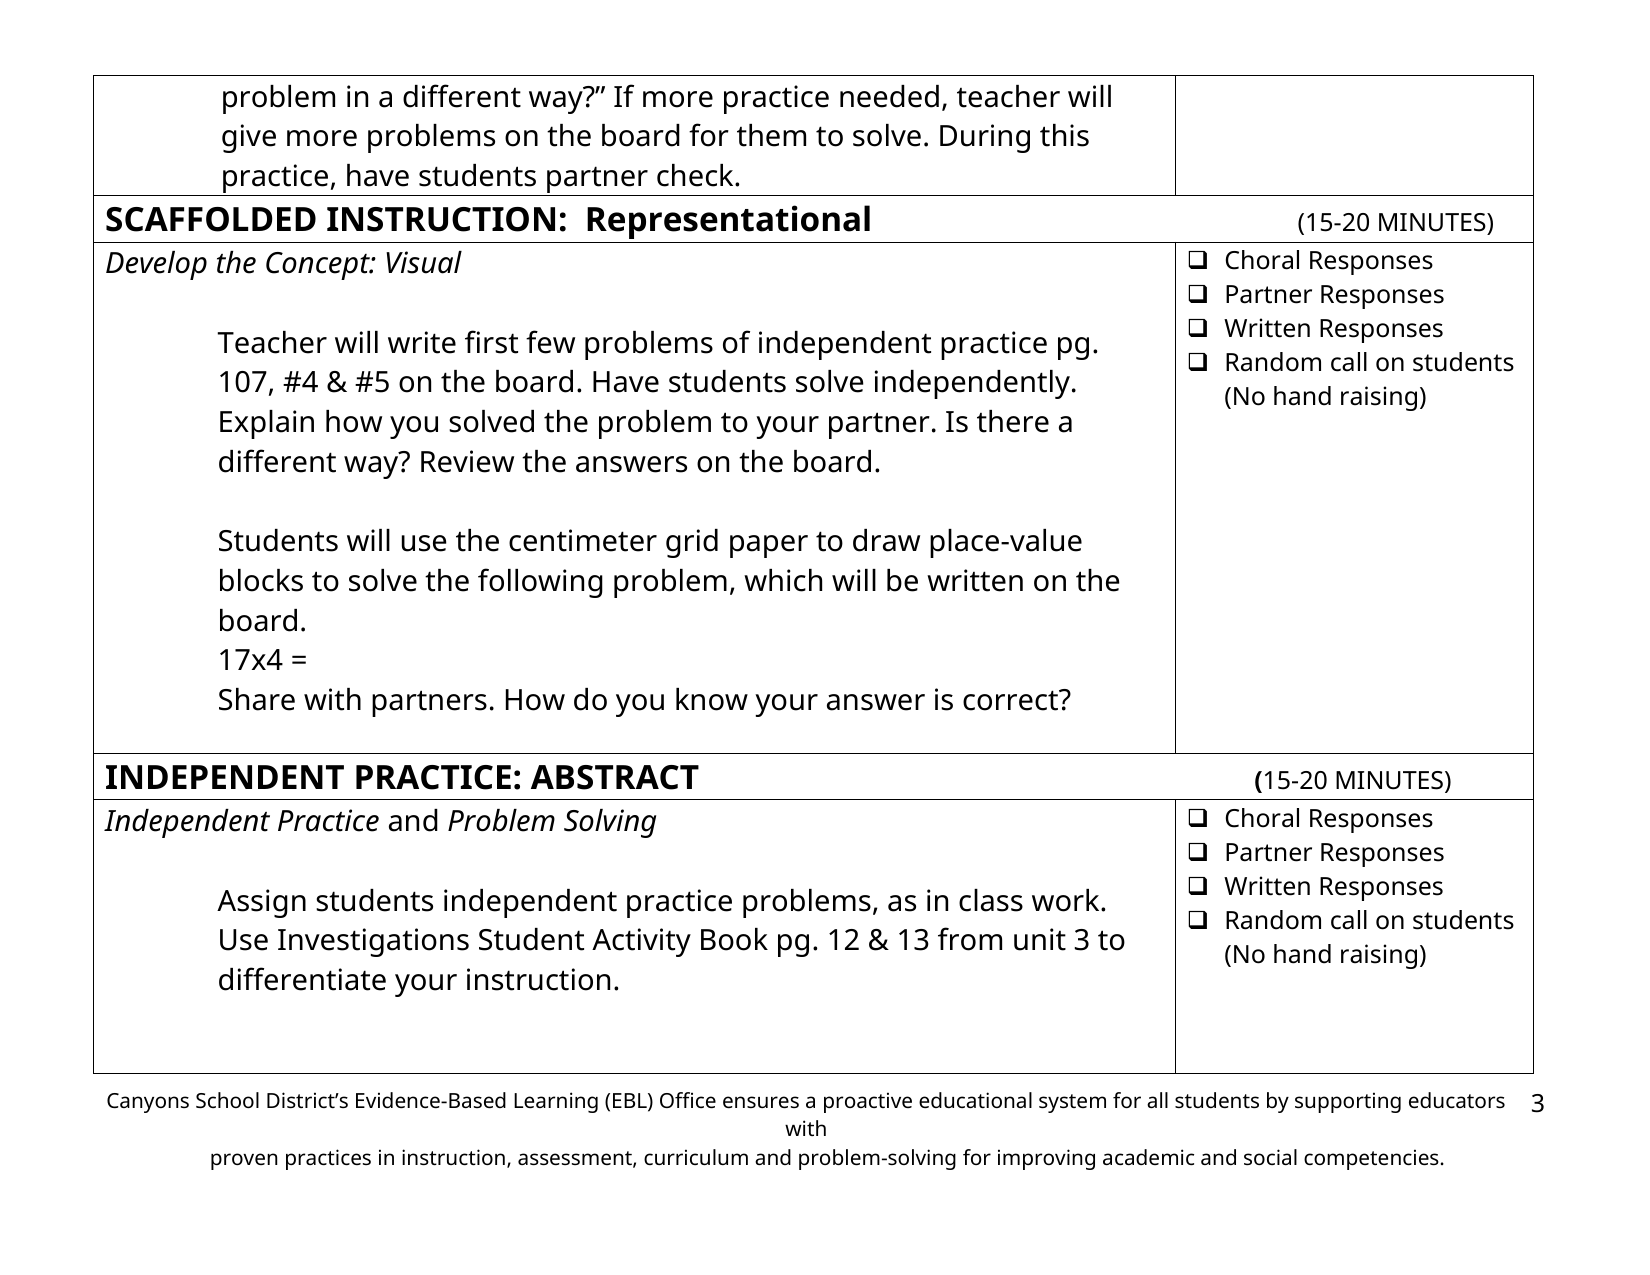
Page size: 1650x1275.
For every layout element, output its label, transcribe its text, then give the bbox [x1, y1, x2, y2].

table_cell Independent Practice and Problem Solving Assign students independent practice problems, as in class work. Use Investigations Student Activity Book pg. 12 & 13 from unit 3 to differentiate your instruction. [94, 800, 1175, 1073]
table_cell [1176, 76, 1533, 195]
table_cell Develop the Concept: Visual Teacher will write first few problems of independent practice pg. 107, #4 & #5 on the board. Have students solve independently. Explain how you solved the problem to your partner. Is there a different way? Review the answers on the board. Students will use the centimeter grid paper to draw place-value blocks to solve the following problem, which will be written on the board. 17x4 = Share with partners. How do you know your answer is correct? [94, 243, 1175, 753]
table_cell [94, 76, 1175, 195]
table_cell INDEPENDENT PRACTICE: ABSTRACT (15-20 MINUTES) [94, 754, 1533, 799]
table_cell Choral Responses Partner Responses Written Responses Random call on students (No hand raising) [1176, 243, 1533, 753]
table_cell SCAFFOLDED INSTRUCTION: Representational (15-20 MINUTES) [94, 196, 1533, 242]
table_cell Choral Responses Partner Responses Written Responses Random call on students (No hand raising) [1176, 800, 1533, 1073]
